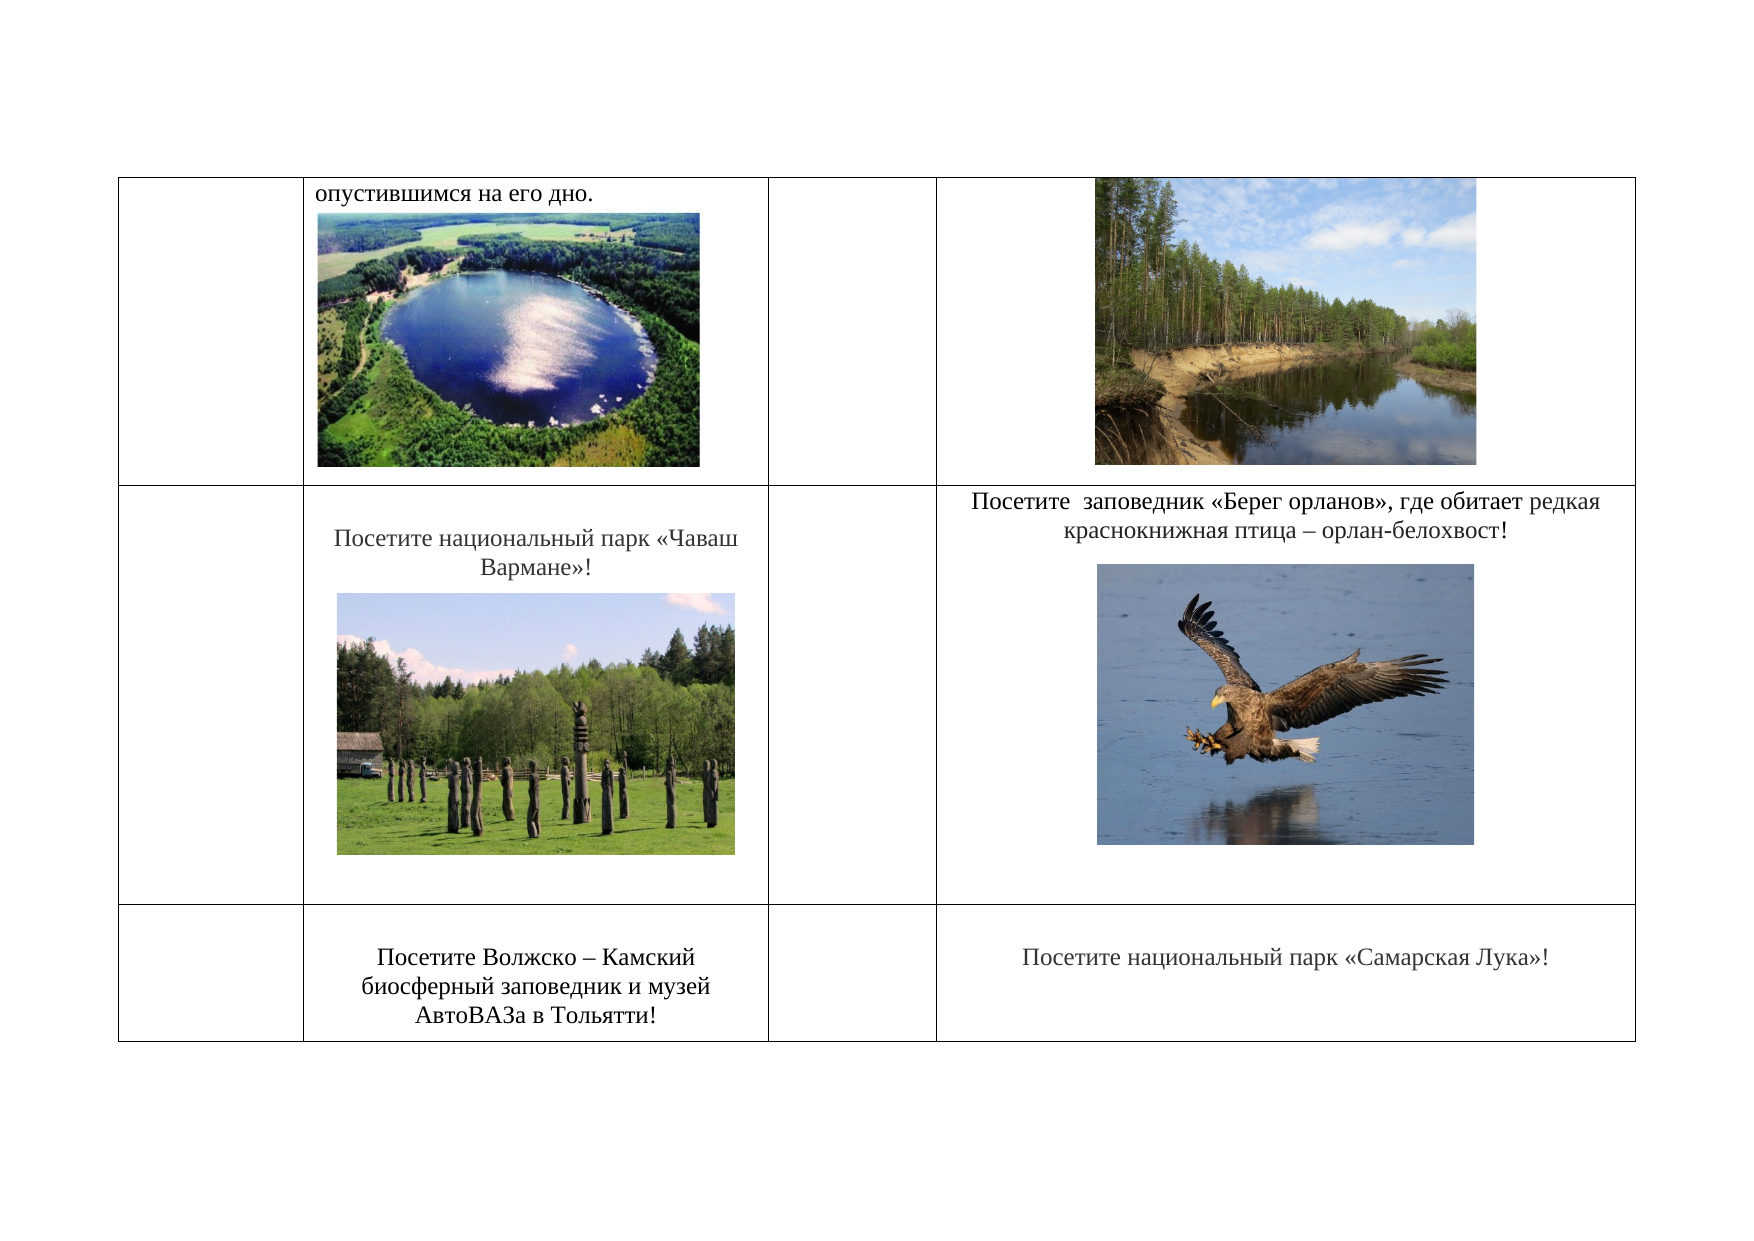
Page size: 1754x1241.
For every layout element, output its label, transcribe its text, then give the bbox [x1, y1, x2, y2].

table_cell [769, 178, 936, 485]
table_cell Посетите национальный парк «Чаваш Вармане»! [304, 486, 768, 904]
picture [336, 593, 735, 855]
picture [1095, 178, 1477, 465]
table_cell [119, 486, 303, 904]
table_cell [937, 905, 1635, 1041]
table_cell [119, 178, 303, 485]
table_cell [937, 178, 1635, 485]
table_cell [769, 905, 936, 1041]
table_cell [119, 905, 303, 1041]
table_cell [304, 905, 768, 1041]
table_cell Посетите заповедник «Берег орланов», где обитает редкая краснокнижная птица – орлан-белохвост! [937, 486, 1635, 904]
table_cell [769, 486, 936, 904]
picture [1097, 564, 1475, 845]
